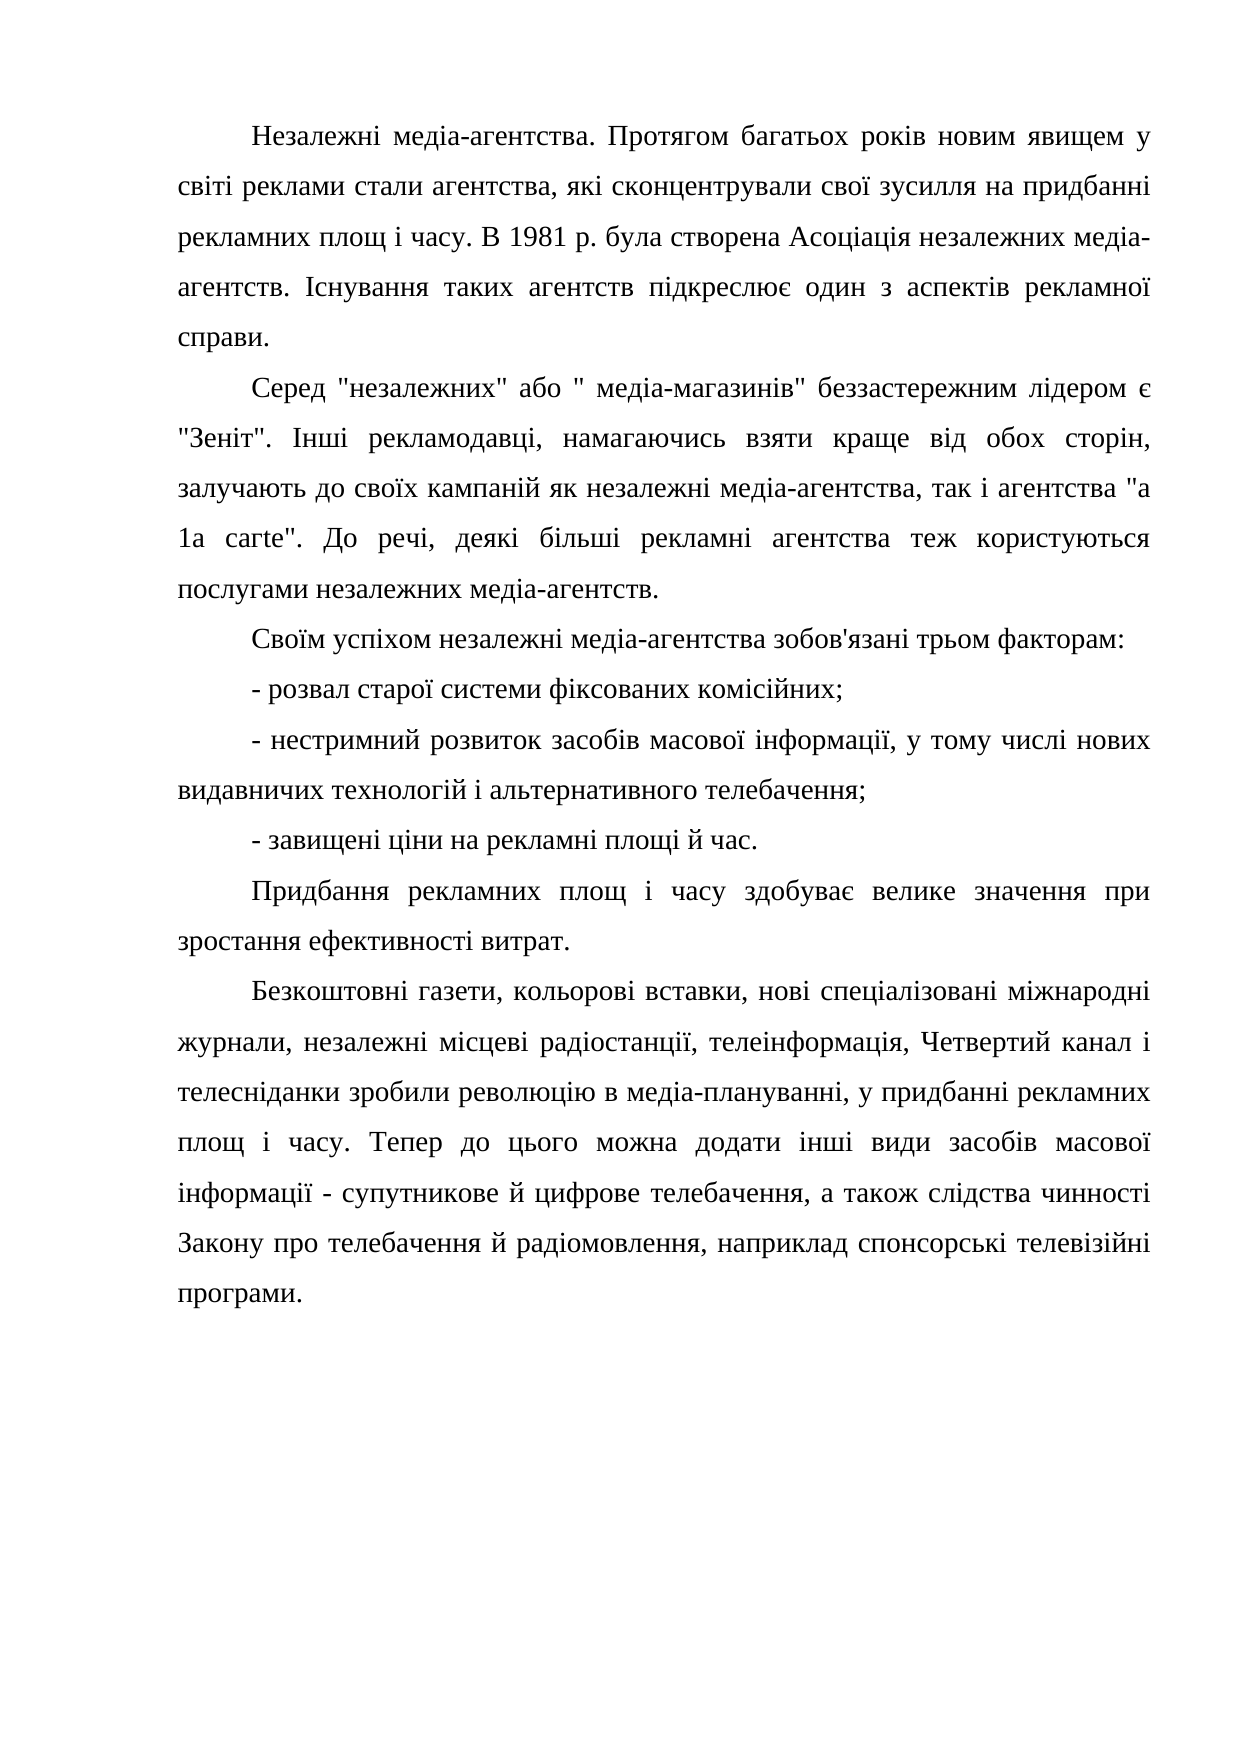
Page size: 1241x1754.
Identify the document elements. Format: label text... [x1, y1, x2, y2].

text - завищені ціни на рекламні площі й час. [177, 822, 1152, 856]
text - розвал старої системи фіксованих комісійних; [177, 672, 1152, 705]
text Незалежні медіа-агентства. Протягом багатьох років новим явищем у світі реклами стали агентства, які сконцентрували свої зусилля на придбанні рекламних площ і часу. В 1981 р. була створена Асоціація незалежних медіа-агентств. Існування таких агентств підкреслює один з аспектів рекламної справи. [177, 118, 1152, 353]
text Безкоштовні газети, кольорові вставки, нові спеціалізовані міжнародні журнали, незалежні місцеві радіостанції, телеінформація, Четвертий канал і телесніданки зробили революцію в медіа-плануванні, у придбанні рекламних площ і часу. Тепер до цього можна додати інші види засобів масової інформації - супутникове й цифрове телебачення, а також слідства чинності Закону про телебачення й радіомовлення, наприклад спонсорські телевізійні програми. [177, 973, 1152, 1309]
text Своїм успіхом незалежні медіа-агентства зобов'язані трьом факторам: [177, 621, 1152, 655]
text Серед "незалежних" або " медіа-магазинів" беззастережним лідером є "Зеніт". Інші рекламодавці, намагаючись взяти краще від обох сторін, залучають до своїх кампаній як незалежні медіа-агентства, так і агентства "а 1а сагtе". До речі, деякі більші рекламні агентства теж користуються послугами незалежних медіа-агентств. [177, 370, 1152, 604]
text Придбання рекламних площ і часу здобуває велике значення при зростання ефективності витрат. [177, 873, 1152, 957]
text - нестримний розвиток засобів масової інформації, у тому числі нових видавничих технологій і альтернативного телебачення; [177, 722, 1152, 806]
